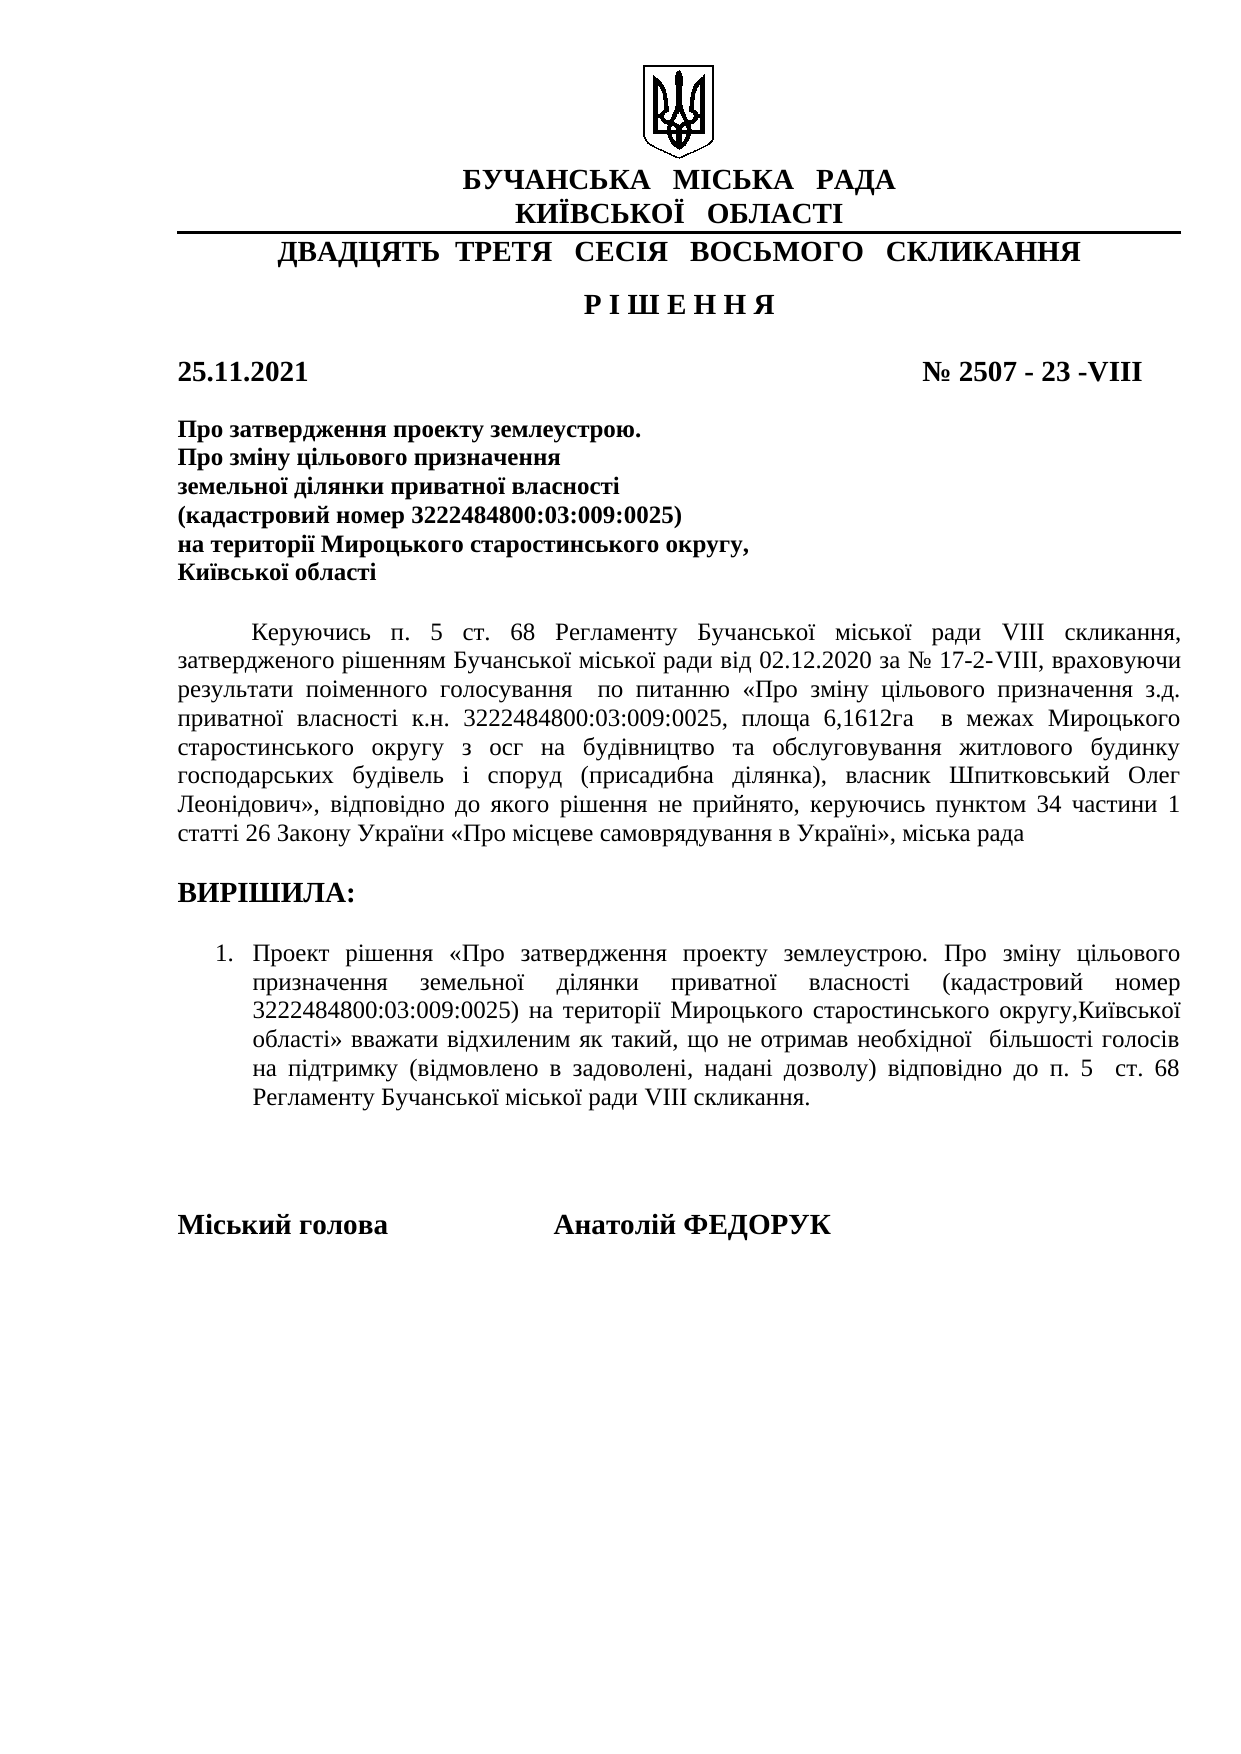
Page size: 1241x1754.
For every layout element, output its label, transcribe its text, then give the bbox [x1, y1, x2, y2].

text (кадастровий номер 3222484800:03:009:0025) [177, 500, 1181, 529]
text Про зміну цільового призначення [177, 442, 1181, 471]
text Київської області [177, 557, 1181, 586]
text 25.11.2021 № 2507 - 23 -VІІІ [177, 354, 1181, 388]
text Р І Ш Е Н Н Я [177, 287, 1181, 321]
text Про затвердження проекту землеустрою. [177, 414, 1181, 442]
text Керуючись п. 5 ст. 68 Регламенту Бучанської міської ради VІІІ скликання, затвердженого рішенням Бучанської міської ради від 02.12.2020 за № 17-2-VІІI, враховуючи результати поіменного голосування по питанню «Про зміну цільового призначення з.д. приватної власності к.н. 3222484800:03:009:0025, площа 6,1612га в межах Мироцького старостинського округу з осг на будівництво та обслуговування житлового будинку господарських будівель і споруд (присадибна ділянка), власник Шпитковський Олег Леонідович», відповідно до якого рішення не прийнято, керуючись пунктом 34 частини 1 статті 26 Закону України «Про місцеве самоврядування в Україні», міська рада [177, 617, 1181, 847]
text БУЧАНСЬКА МІСЬКА РАДА [177, 162, 1181, 196]
text ВИРІШИЛА: [177, 876, 1181, 909]
text Міський голова Анатолій ФЕДОРУК [177, 1207, 1181, 1241]
text КИЇВСЬКОЇ ОБЛАСТІ [177, 196, 1181, 231]
text на території Мироцького старостинського округу, [177, 529, 1181, 557]
text земельної ділянки приватної власності [177, 471, 1181, 500]
list Проект рішення «Про затвердження проекту землеустрою. Про зміну цільового призначення земельної ділянки приватної власності (кадастровий номер 3222484800:03:009:0025) на території Мироцького старостинського округу,Київської області» вважати відхиленим як такий, що не отримав необхідної більшості голосів на підтримку (відмовлено в задоволені, надані дозволу) відповідно до п. 5 ст. 68 Регламенту Бучанської міської ради VІІІ скликання. [215, 938, 1181, 1110]
text ДВАДЦЯТЬ ТРЕТЯ СЕСІЯ ВОСЬМОГО СКЛИКАННЯ [177, 234, 1181, 268]
